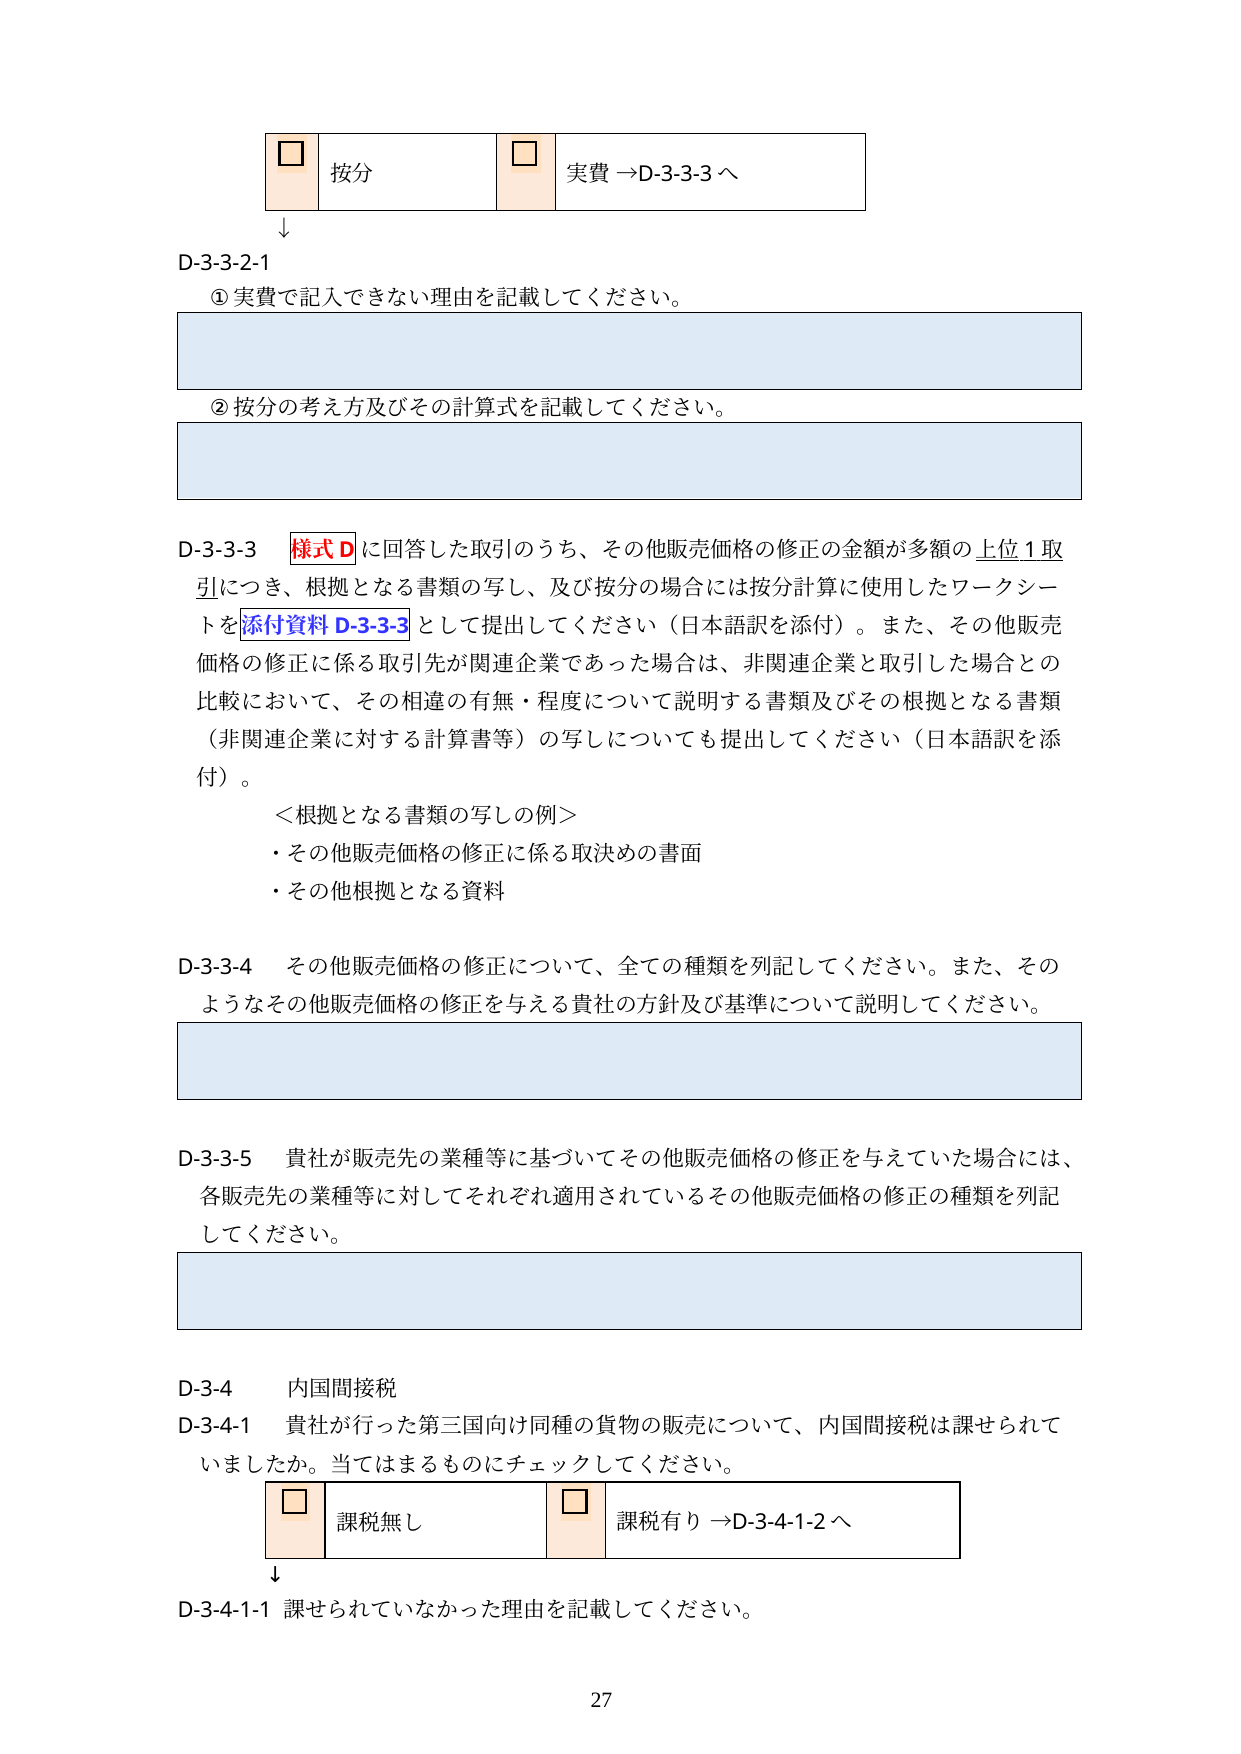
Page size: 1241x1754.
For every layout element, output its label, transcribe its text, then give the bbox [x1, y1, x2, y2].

text ・その他根拠となる資料 [243, 871, 1063, 908]
text ①実費で記入できない理由を記載してください。 [188, 281, 1063, 312]
text ↓ [266, 1559, 1063, 1589]
subtitle 様式Dに回答した取引のうち、その他販売価格の修正の金額が多額の上位1取引につき、根拠となる書類の写し、及び按分の場合には按分計算に使用したワークシートを添付資料D-3-3-3として提出してください（日本語訳を添付）。また、その他販売価格の修正に係る取引先が関連企業であった場合は、非関連企業と取引した場合との比較において、その相違の有無・程度について説明する書類及びその根拠となる書類（非関連企業に対する計算書等）の写しについても提出してください（日本語訳を添付）。 [177, 529, 1063, 795]
subtitle 貴社が行った第三国向け同種の貨物の販売について、内国間接税は課せられていましたか。当てはまるものにチェックしてください。 [177, 1406, 1063, 1481]
table_header [497, 134, 555, 210]
table_header [547, 1483, 605, 1558]
table_header [266, 134, 318, 210]
text ・その他販売価格の修正に係る取決めの書面 [243, 833, 1063, 871]
subtitle 内国間接税 [177, 1368, 1063, 1406]
table_header 実費 →D-3-3-3へ [556, 134, 865, 210]
text ＜根拠となる書類の写しの例＞ [221, 795, 1063, 833]
table_header [178, 1023, 1081, 1099]
subtitle その他販売価格の修正について、全ての種類を列記してください。また、そのようなその他販売価格の修正を与える貴社の方針及び基準について説明してください。 [177, 946, 1063, 1022]
table_header [178, 423, 1081, 498]
subtitle 課せられていなかった理由を記載してください。 [177, 1589, 1063, 1627]
text ②按分の考え方及びその計算式を記載してください。 [188, 390, 1063, 422]
table_header [266, 1483, 324, 1558]
table_header 課税無し [326, 1483, 546, 1558]
table_header [178, 1253, 1081, 1329]
table_header [178, 313, 1081, 389]
text ↓ [251, 211, 1063, 243]
table_header 按分 [319, 134, 496, 210]
subtitle 貴社が販売先の業種等に基づいてその他販売価格の修正を与えていた場合には、各販売先の業種等に対してそれぞれ適用されているその他販売価格の修正の種類を列記してください。 [177, 1138, 1063, 1252]
table_header 課税有り →D‐3-4-1-2へ [606, 1483, 959, 1558]
